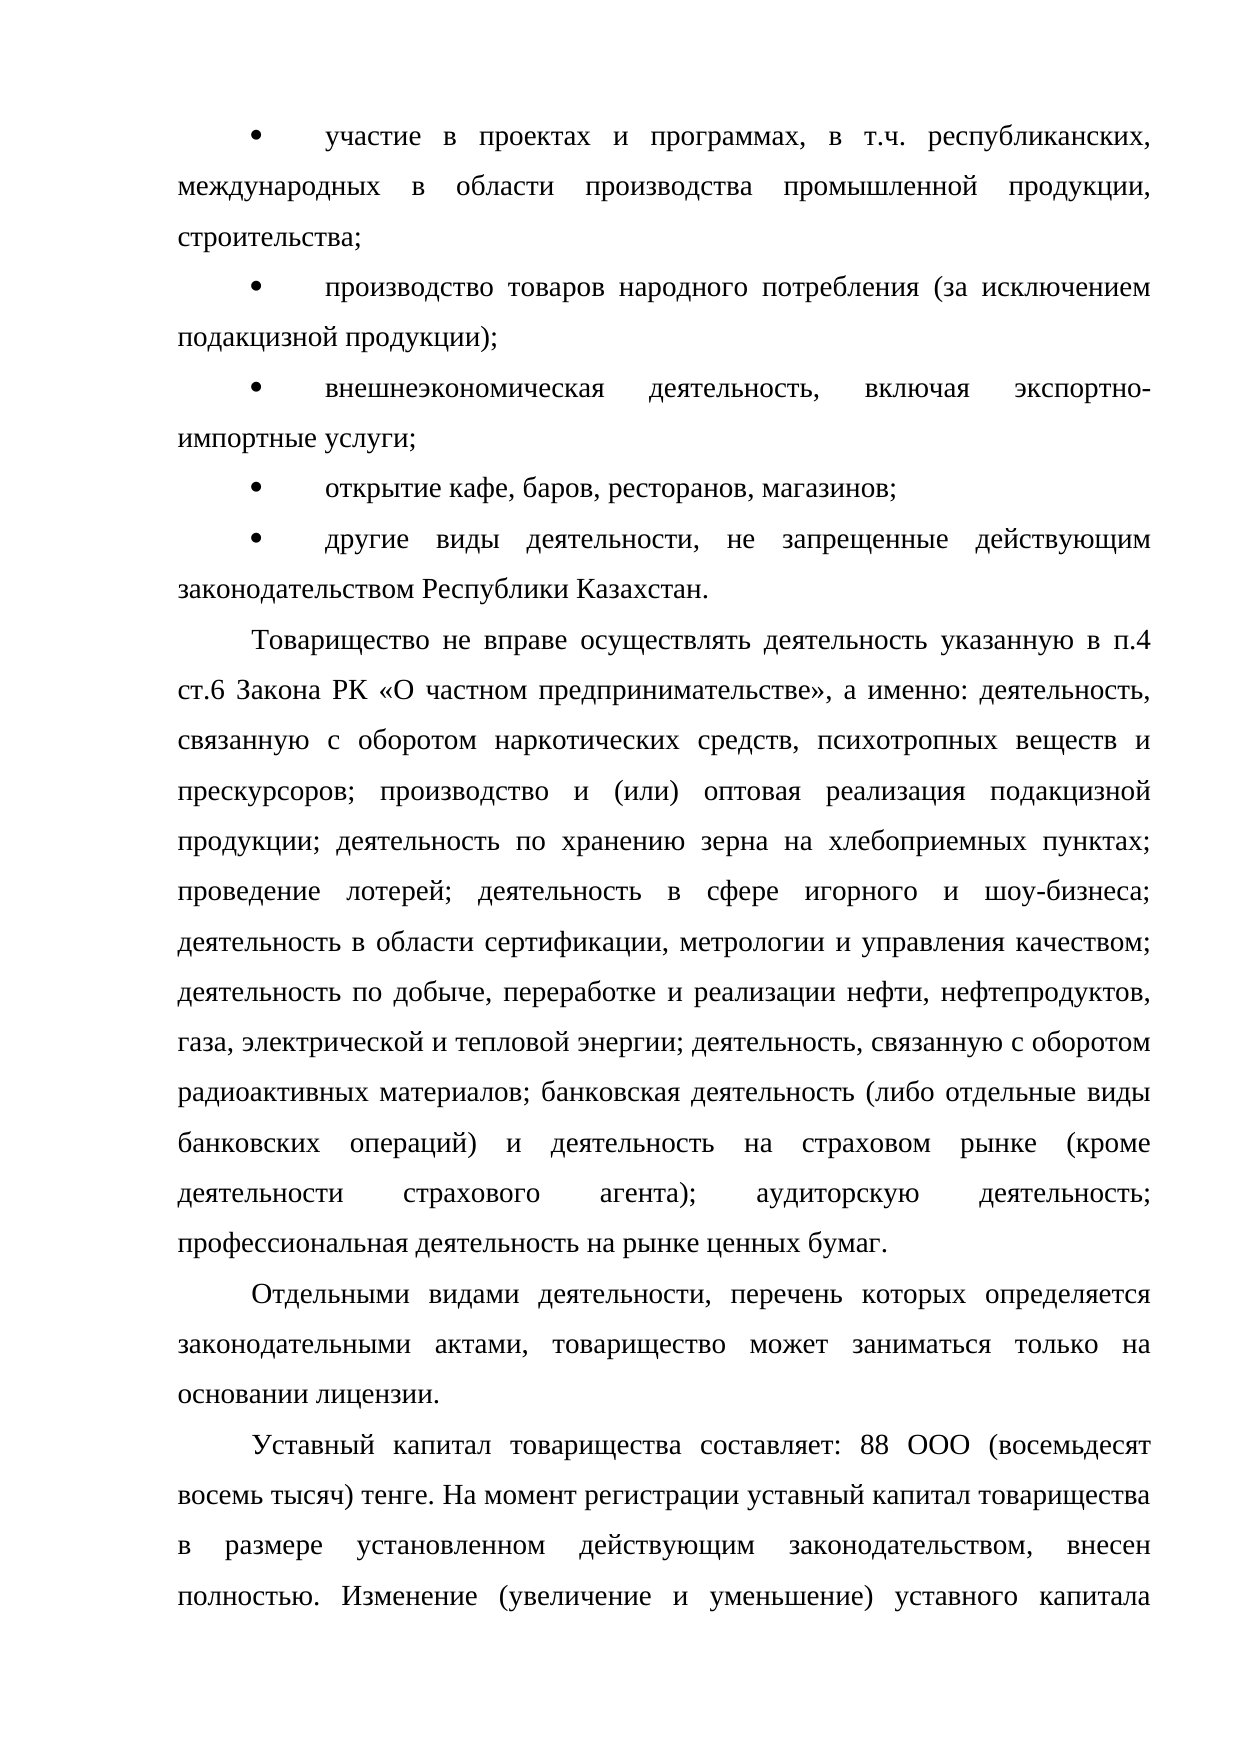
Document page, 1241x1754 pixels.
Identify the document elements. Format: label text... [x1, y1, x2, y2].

list открытие кафе, баров, ресторанов, магазинов; [177, 471, 1152, 504]
list производство товаров народного потребления (за исключением подакцизной продукции); [177, 269, 1152, 353]
list внешнеэкономическая деятельность, включая экспортно-импортные услуги; [177, 370, 1152, 454]
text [177, 1427, 1152, 1611]
text Отдельными видами деятельности, перечень которых определяется законодательными актами, товарищество может заниматься только на основании лицензии. [177, 1276, 1152, 1410]
text Товарищество не вправе осуществлять деятельность указанную в п.4 ст.6 Закона РК «О частном предпринимательстве», а именно: деятельность, связанную с оборотом наркотических средств, психотропных веществ и прескурсоров; производство и (или) оптовая реализация подакцизной продукции; деятельность по хранению зерна на хлебоприемных пунктах; проведение лотерей; деятельность в сфере игорного и шоу-бизнеса; деятельность в области сертификации, метрологии и управления качеством; деятельность по добыче, переработке и реализации нефти, нефтепродуктов, газа, электрической и тепловой энергии; деятельность, связанную с оборотом радиоактивных материалов; банковская деятельность (либо отдельные виды банковских операций) и деятельность на страховом рынке (кроме деятельности страхового агента); аудиторскую деятельность; профессиональная деятельность на рынке ценных бумаг. [177, 622, 1152, 1259]
list участие в проектах и программах, в т.ч. республиканских, международных в области производства промышленной продукции, строительства; [177, 118, 1152, 252]
list другие виды деятельности, не запрещенные действующим законодательством Республики Казахстан. [177, 521, 1152, 605]
